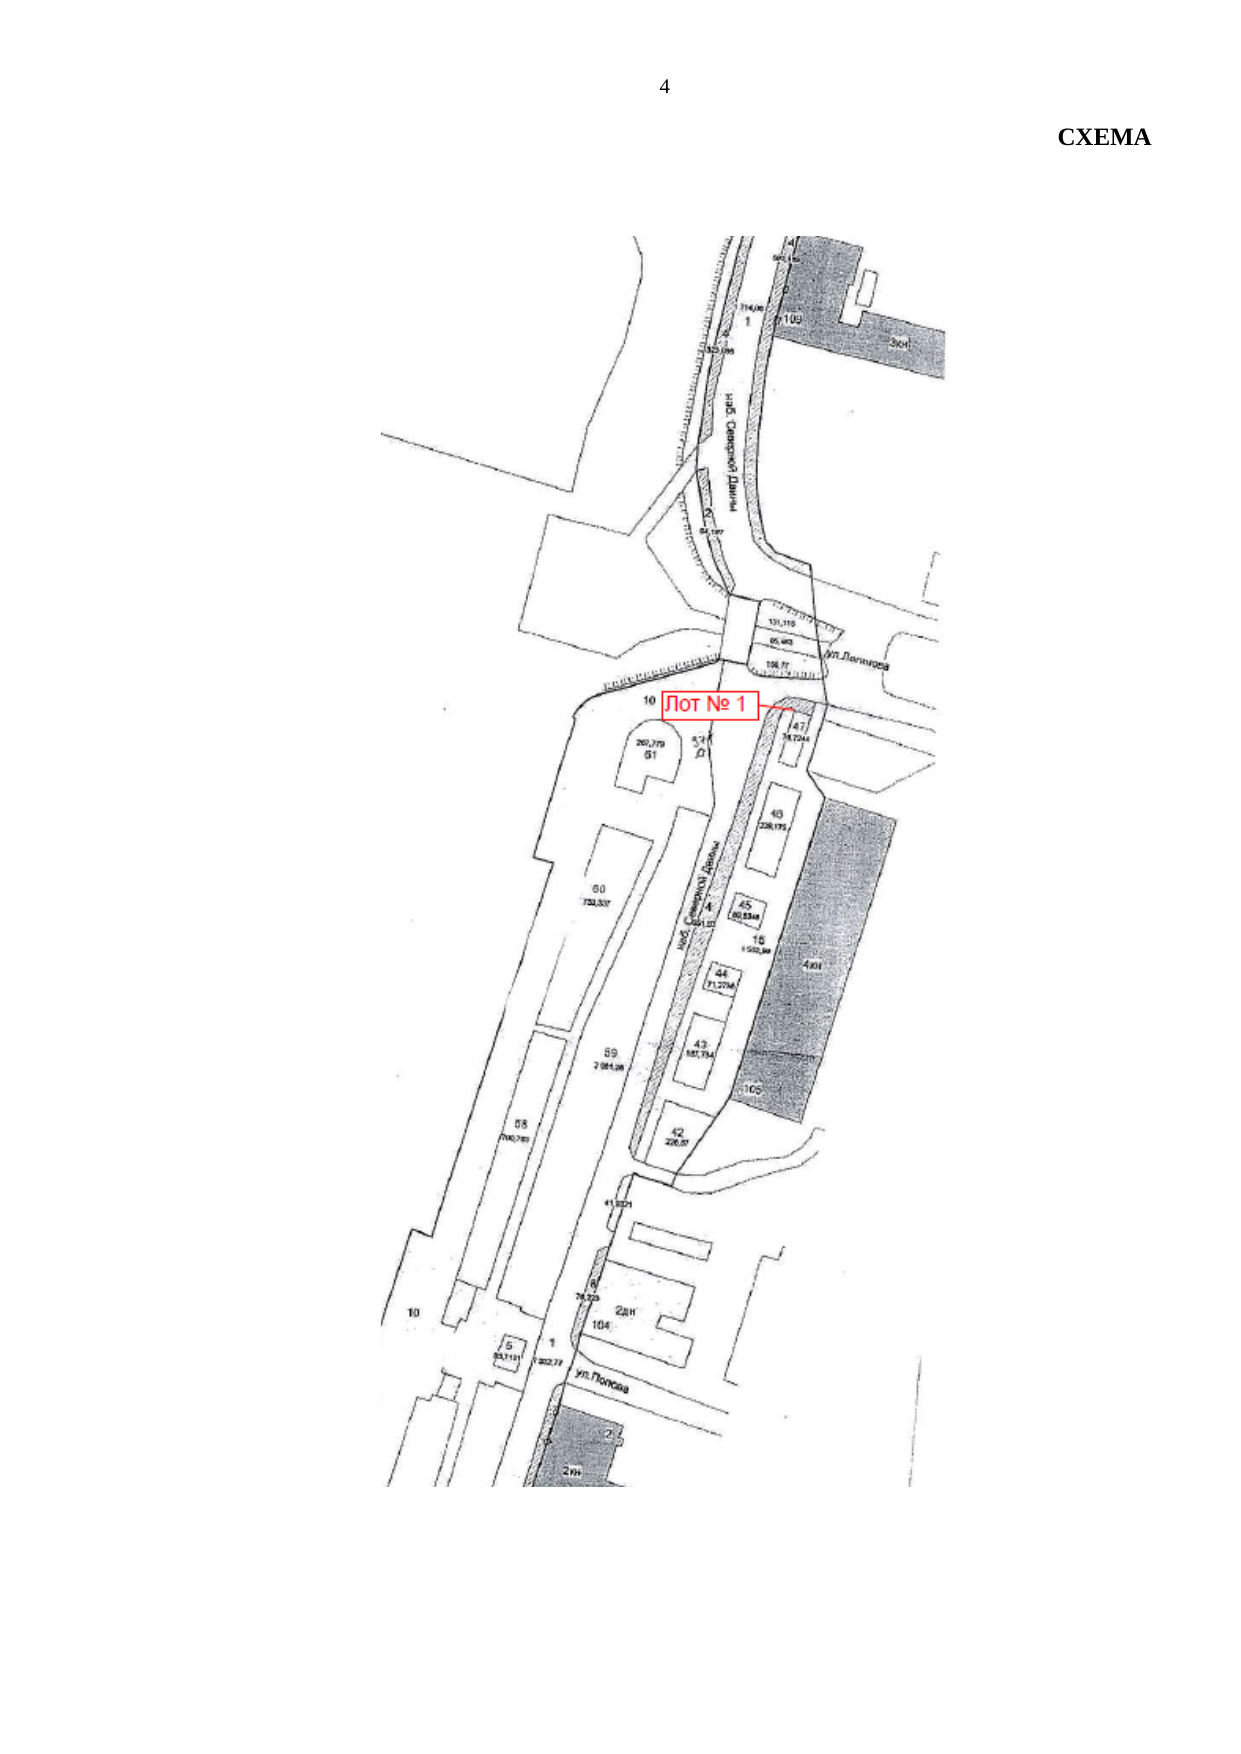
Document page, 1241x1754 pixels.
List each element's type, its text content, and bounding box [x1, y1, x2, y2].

text СХЕМА [177, 122, 1152, 151]
